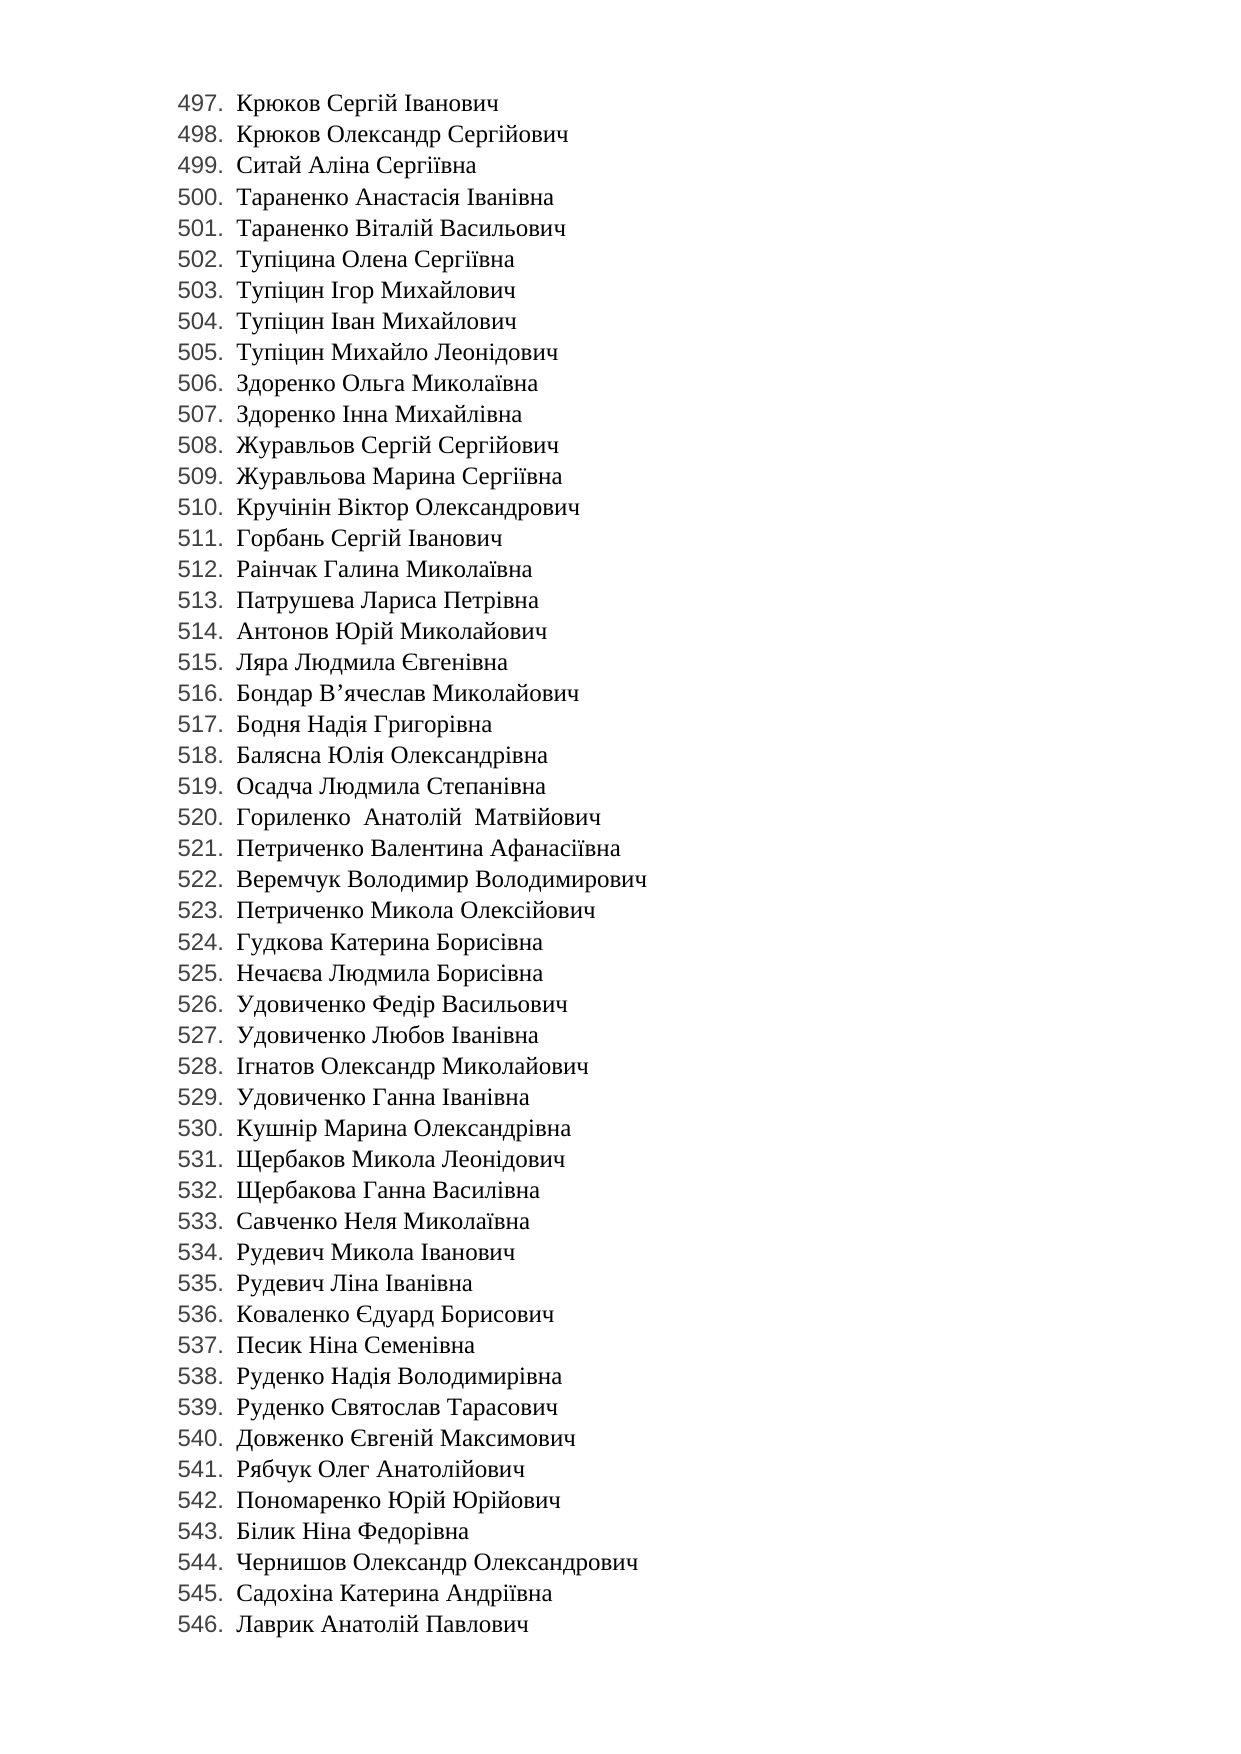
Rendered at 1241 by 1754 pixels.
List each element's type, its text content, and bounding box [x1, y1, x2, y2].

list Балясна Юлія Олександрівна [177, 740, 1152, 769]
list Антонов Юрій Миколайович [177, 616, 1152, 645]
list Веремчук Володимир Володимирович [177, 864, 1152, 893]
list Нечаєва Людмила Борисівна [177, 958, 1152, 986]
list Тупіцина Олена Сергіївна [177, 244, 1152, 272]
list Гориленко Анатолій Матвійович [177, 802, 1152, 831]
list Бодня Надія Григорівна [177, 709, 1152, 738]
list Довженко Євгеній Максимович [177, 1423, 1152, 1452]
list Щербаков Микола Леонідович [177, 1144, 1152, 1173]
list Рудевич Ліна Іванівна [177, 1268, 1152, 1297]
list Чернишов Олександр Олександрович [177, 1547, 1152, 1576]
list Здоренко Інна Михайлівна [177, 399, 1152, 428]
list Руденко Святослав Тарасович [177, 1392, 1152, 1421]
list Гудкова Катерина Борисівна [177, 927, 1152, 955]
list Осадча Людмила Степанівна [177, 771, 1152, 800]
list Тараненко Анастасія Іванівна [177, 182, 1152, 210]
list Щербакова Ганна Василівна [177, 1175, 1152, 1204]
list Журавльов Сергій Сергійович [177, 430, 1152, 459]
list Удовиченко Ганна Іванівна [177, 1082, 1152, 1111]
list Коваленко Єдуард Борисович [177, 1299, 1152, 1328]
list Бондар В’ячеслав Миколайович [177, 678, 1152, 707]
list Раінчак Галина Миколаївна [177, 554, 1152, 583]
list Крюков Сергій Іванович [177, 88, 1152, 117]
list Тупіцин Ігор Михайлович [177, 275, 1152, 303]
list Кушнір Марина Олександрівна [177, 1113, 1152, 1142]
list Патрушева Лариса Петрівна [177, 585, 1152, 614]
list Журавльова Марина Сергіївна [177, 461, 1152, 490]
list Ігнатов Олександр Миколайович [177, 1051, 1152, 1079]
list Петриченко Микола Олексійович [177, 896, 1152, 924]
list Здоренко Ольга Миколаївна [177, 368, 1152, 397]
list Рудевич Микола Іванович [177, 1237, 1152, 1266]
list Білик Ніна Федорівна [177, 1516, 1152, 1545]
list Тупіцин Іван Михайлович [177, 306, 1152, 334]
list Кручінін Віктор Олександрович [177, 492, 1152, 521]
list Пономаренко Юрій Юрійович [177, 1485, 1152, 1514]
list Садохіна Катерина Андріївна [177, 1578, 1152, 1607]
list Песик Ніна Семенівна [177, 1330, 1152, 1359]
list Лаврик Анатолій Павлович [177, 1609, 1152, 1638]
list Ляра Людмила Євгенівна [177, 647, 1152, 676]
list Рябчук Олег Анатолійович [177, 1454, 1152, 1483]
list Савченко Неля Миколаївна [177, 1206, 1152, 1235]
list Тупіцин Михайло Леонідович [177, 337, 1152, 366]
list Руденко Надія Володимирівна [177, 1361, 1152, 1390]
list Крюков Олександр Сергійович [177, 119, 1152, 148]
list Тараненко Віталій Васильович [177, 213, 1152, 241]
list Ситай Аліна Сергіївна [177, 151, 1152, 179]
list Удовиченко Любов Іванівна [177, 1020, 1152, 1048]
list Горбань Сергій Іванович [177, 523, 1152, 552]
list Удовиченко Федір Васильович [177, 989, 1152, 1017]
list Петриченко Валентина Афанасіївна [177, 833, 1152, 862]
